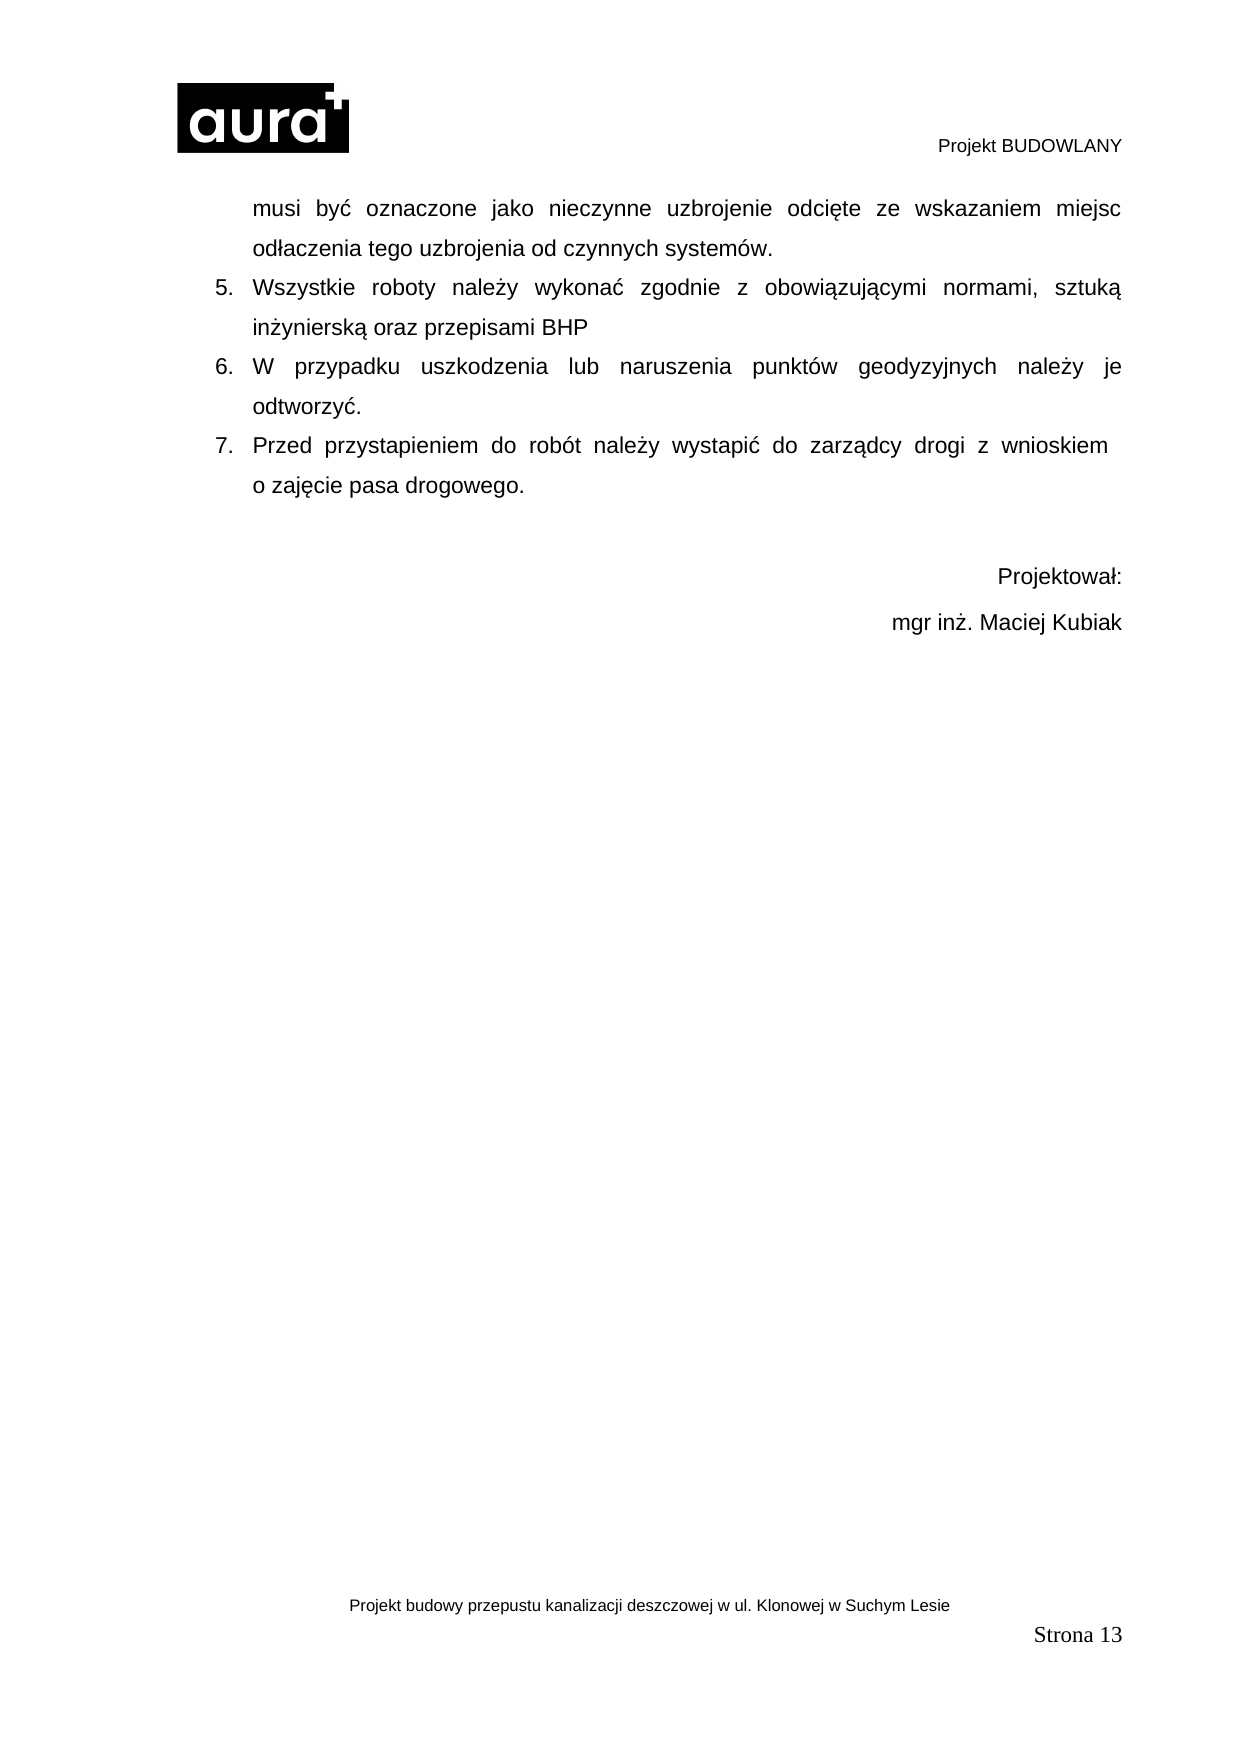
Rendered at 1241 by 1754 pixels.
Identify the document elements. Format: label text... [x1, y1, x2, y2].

text mgr inż. Maciej Kubiak [177, 609, 1122, 635]
text Projektował: [177, 563, 1122, 589]
list W przypadku uszkodzenia lub naruszenia punktów geodyzyjnych należy je odtworzyć. [215, 353, 1122, 419]
picture [177, 83, 349, 153]
list Przed przystapieniem do robót należy wystapić do zarządcy drogi z wnioskiem o zajęcie pasa drogowego. [215, 432, 1122, 498]
list Wszystkie roboty należy wykonać zgodnie z obowiązującymi normami, sztuką inżynierską oraz przepisami BHP [215, 274, 1122, 340]
